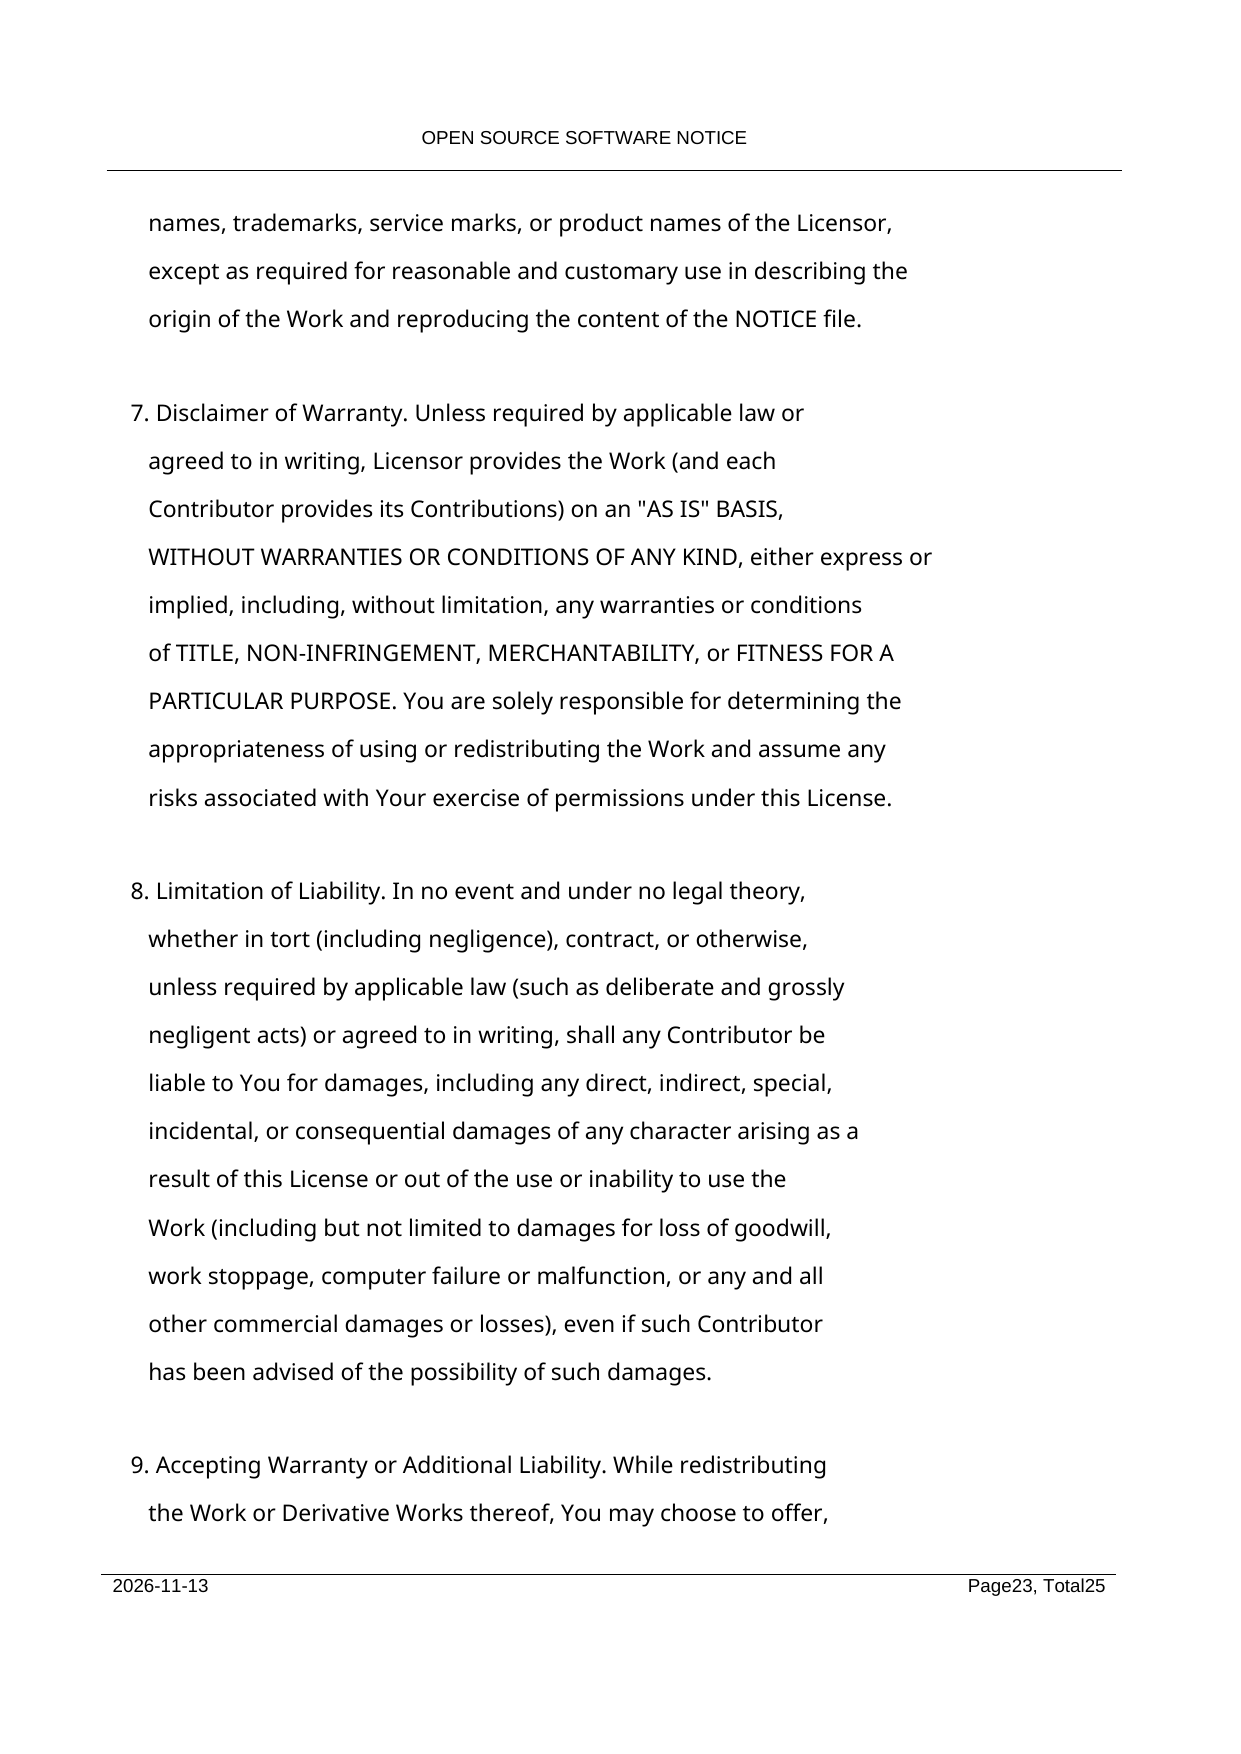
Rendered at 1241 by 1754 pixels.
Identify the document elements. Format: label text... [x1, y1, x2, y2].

text of TITLE, NON-INFRINGEMENT, MERCHANTABILITY, or FITNESS FOR A [112, 636, 1128, 669]
text WITHOUT WARRANTIES OR CONDITIONS OF ANY KIND, either express or [112, 540, 1128, 573]
text unless required by applicable law (such as deliberate and grossly [112, 970, 1128, 1003]
text Contributor provides its Contributions) on an "AS IS" BASIS, [112, 492, 1128, 524]
text origin of the Work and reproducing the content of the NOTICE file. [112, 303, 1128, 335]
text PARTICULAR PURPOSE. You are solely responsible for determining the [112, 684, 1128, 717]
text 8. Limitation of Liability. In no event and under no legal theory, [112, 874, 1128, 907]
text incidental, or consequential damages of any character arising as a [112, 1115, 1128, 1147]
text the Work or Derivative Works thereof, You may choose to offer, [112, 1497, 1128, 1529]
text names, trademarks, service marks, or product names of the Licensor, [112, 206, 1128, 239]
text implied, including, without limitation, any warranties or conditions [112, 588, 1128, 621]
text agreed to in writing, Licensor provides the Work (and each [112, 444, 1128, 476]
text result of this License or out of the use or inability to use the [112, 1163, 1128, 1195]
text 7. Disclaimer of Warranty. Unless required by applicable law or [112, 396, 1128, 428]
text 9. Accepting Warranty or Additional Liability. While redistributing [112, 1448, 1128, 1481]
text negligent acts) or agreed to in writing, shall any Contributor be [112, 1018, 1128, 1051]
text has been advised of the possibility of such damages. [112, 1355, 1128, 1388]
text liable to You for damages, including any direct, indirect, special, [112, 1067, 1128, 1099]
text whether in tort (including negligence), contract, or otherwise, [112, 922, 1128, 955]
text risks associated with Your exercise of permissions under this License. [112, 781, 1128, 813]
text other commercial damages or losses), even if such Contributor [112, 1307, 1128, 1340]
text appropriateness of using or redistributing the Work and assume any [112, 733, 1128, 765]
text except as required for reasonable and customary use in describing the [112, 254, 1128, 287]
text Work (including but not limited to damages for loss of goodwill, [112, 1211, 1128, 1243]
text work stoppage, computer failure or malfunction, or any and all [112, 1259, 1128, 1292]
